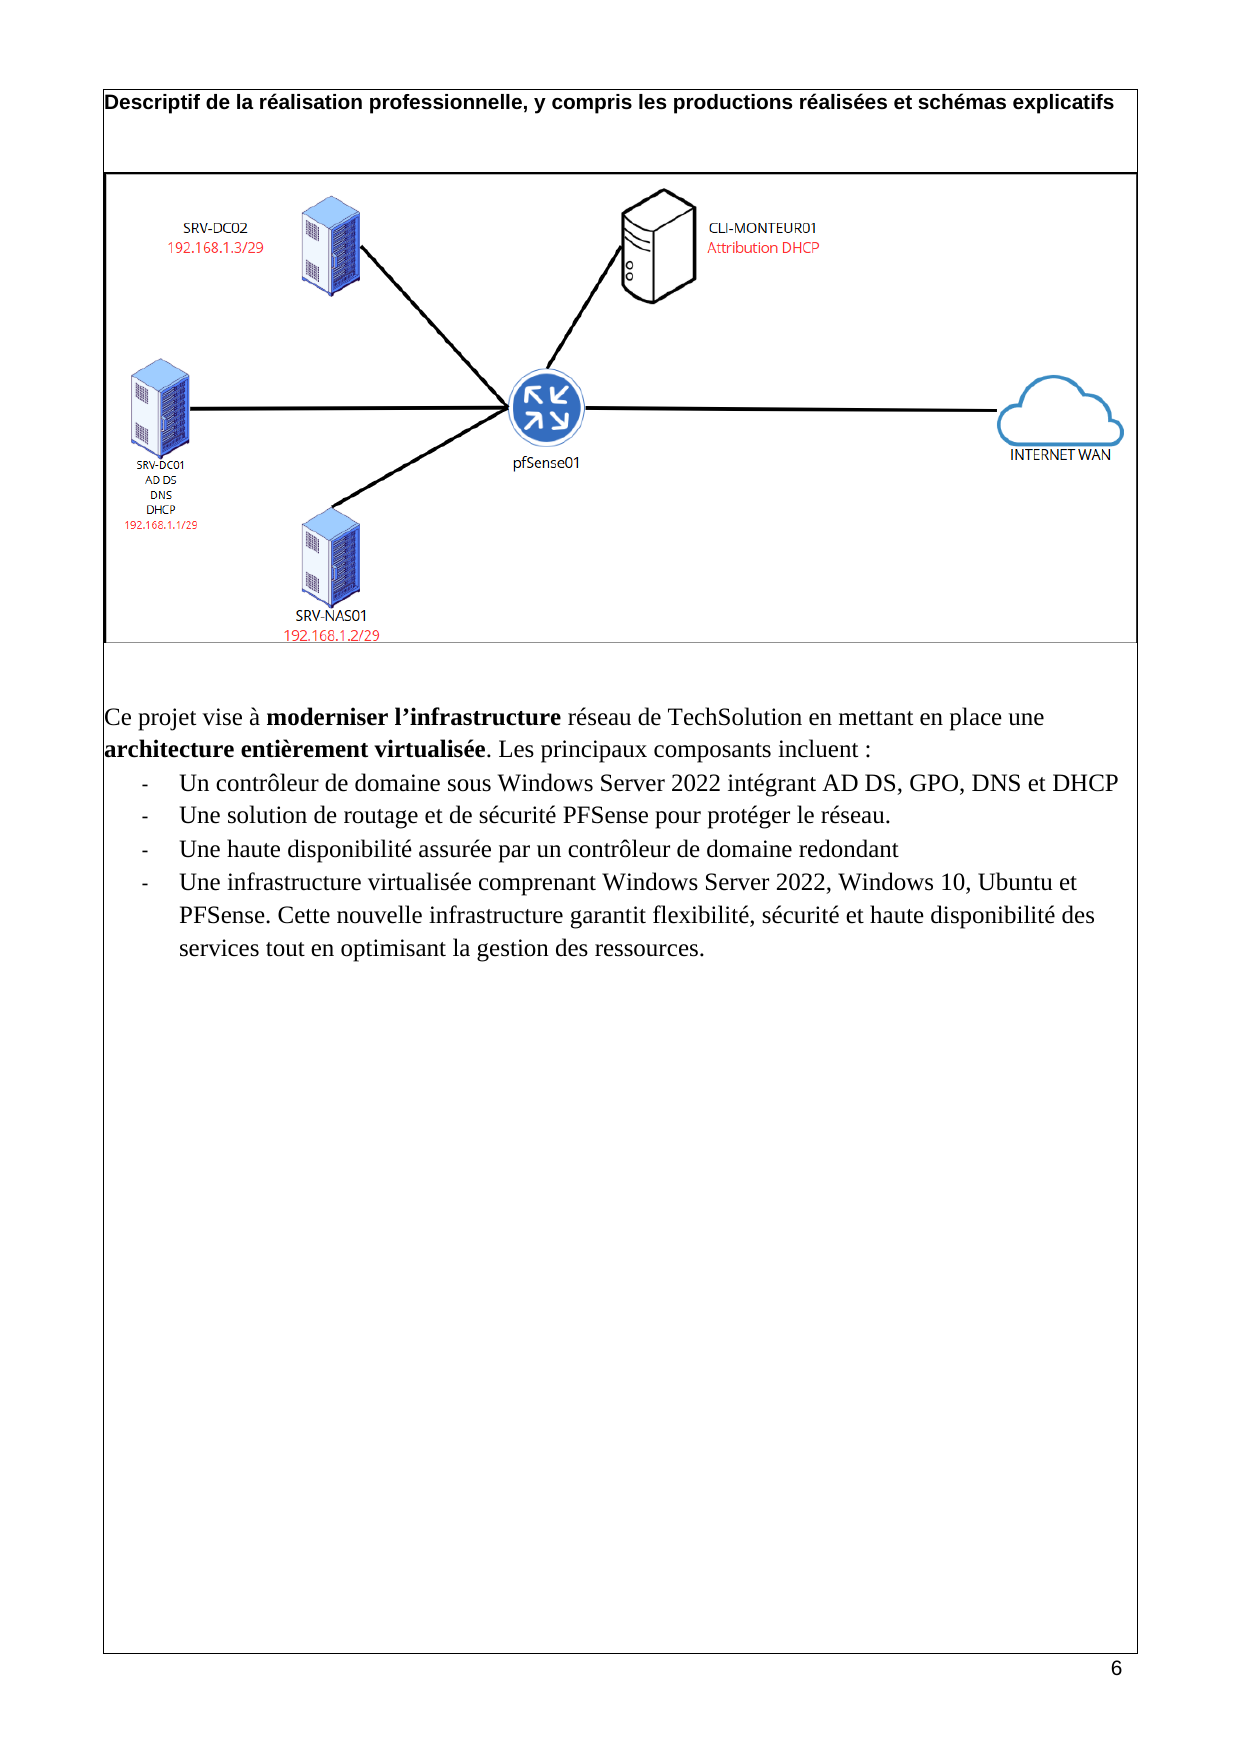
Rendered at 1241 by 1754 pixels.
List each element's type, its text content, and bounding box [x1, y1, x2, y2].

picture [103, 172, 1137, 643]
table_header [104, 643, 1137, 1653]
